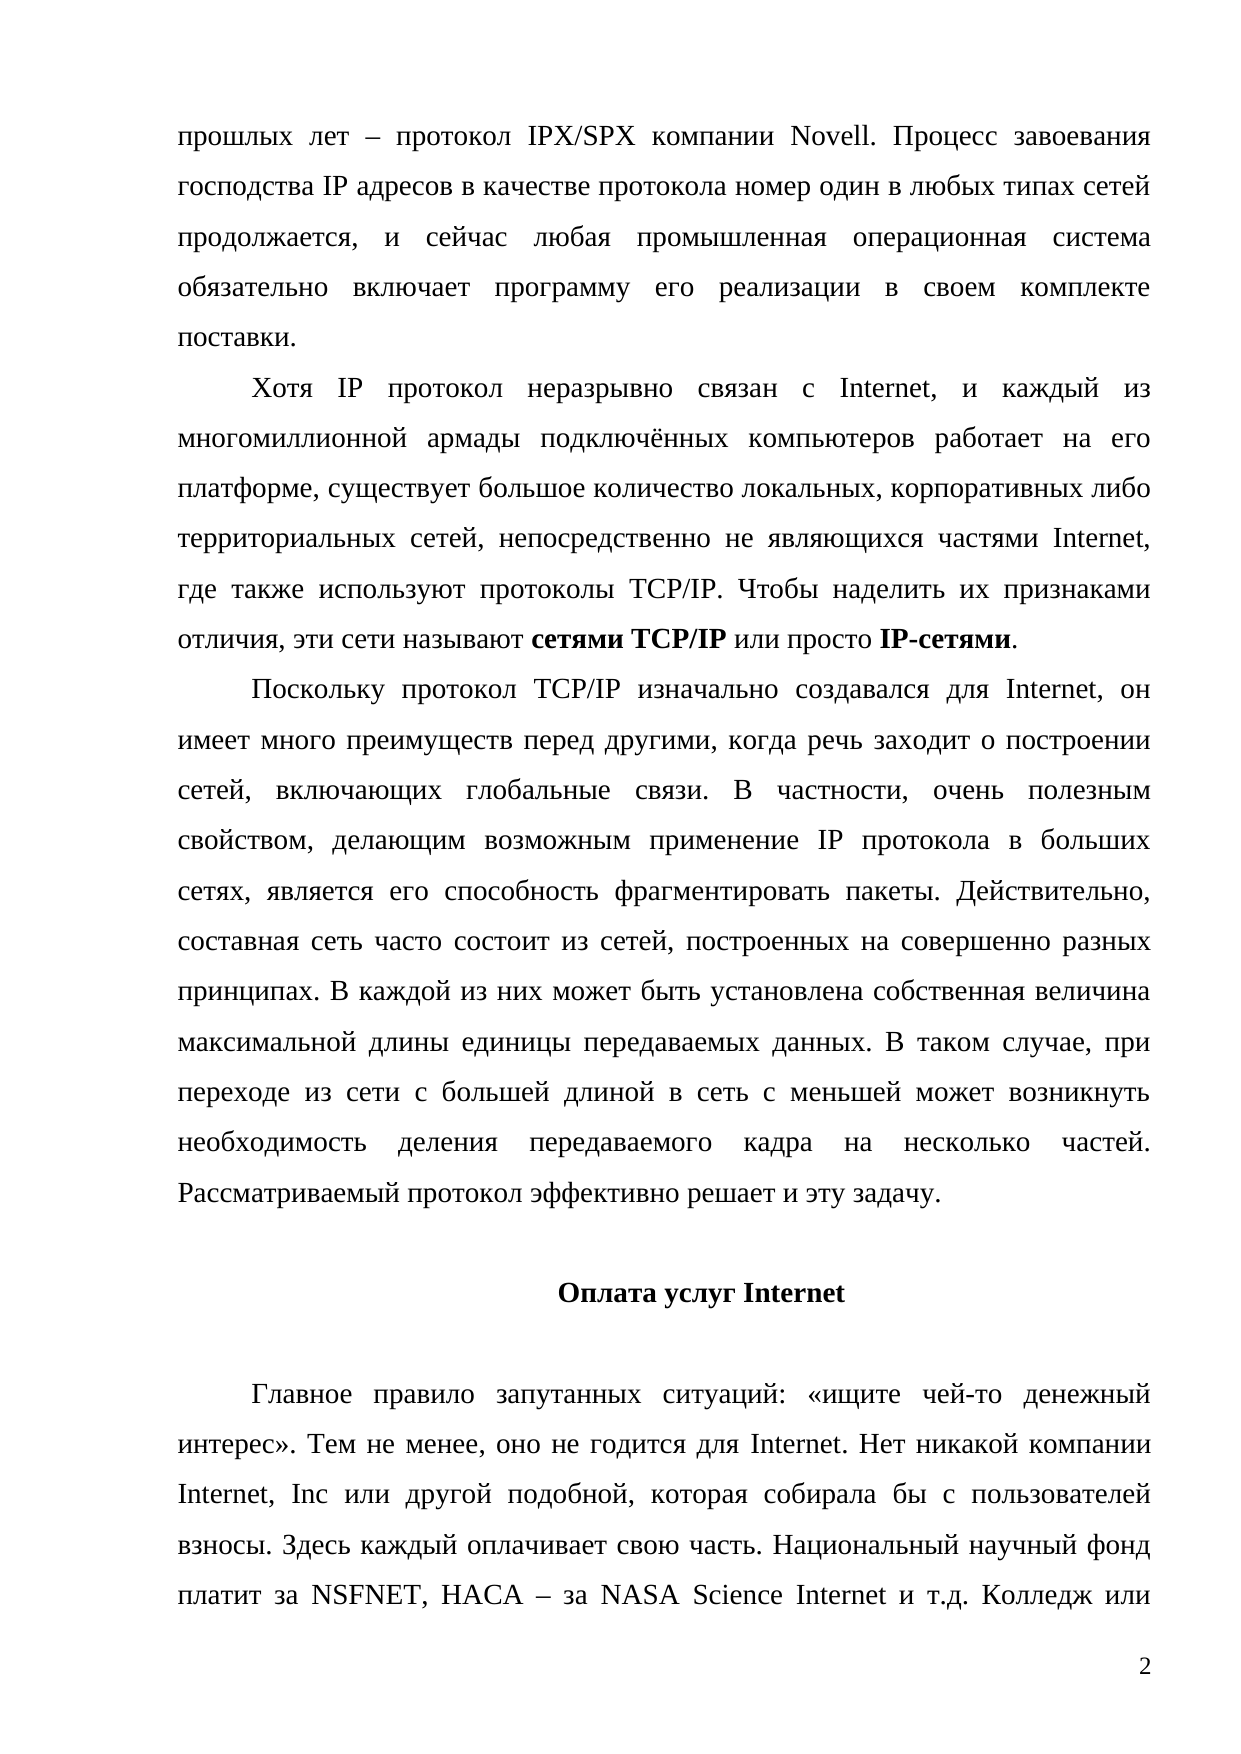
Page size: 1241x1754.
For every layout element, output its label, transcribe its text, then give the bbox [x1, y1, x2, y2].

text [177, 1376, 1152, 1611]
text Оплата услуг Internet [177, 1275, 1152, 1309]
text Поскольку протокол TCP/IP изначально создавался для Internet, он имеет много преимуществ перед другими, когда речь заходит о построении сетей, включающих глобальные связи. В частности, очень полезным свойством, делающим возможным применение IP протокола в больших сетях, является его способность фрагментировать пакеты. Действительно, составная сеть часто состоит из сетей, построенных на совершенно разных принципах. В каждой из них может быть установлена собственная величина максимальной длины единицы передаваемых данных. В таком случае, при переходе из сети с большей длиной в сеть с меньшей может возникнуть необходимость деления передаваемого кадра на несколько частей. Рассматриваемый протокол эффективно решает и эту задачу. [177, 672, 1152, 1208]
text Хотя IP протокол неразрывно связан с Internet, и каждый из многомиллионной армады подключённых компьютеров работает на его платформе, существует большое количество локальных, корпоративных либо территориальных сетей, непосредственно не являющихся частями Internet, где также используют протоколы TCP/IP. Чтобы наделить их признаками отличия, эти сети называют сетями TCP/IP или просто IP-сетями. [177, 370, 1152, 655]
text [177, 118, 1152, 353]
